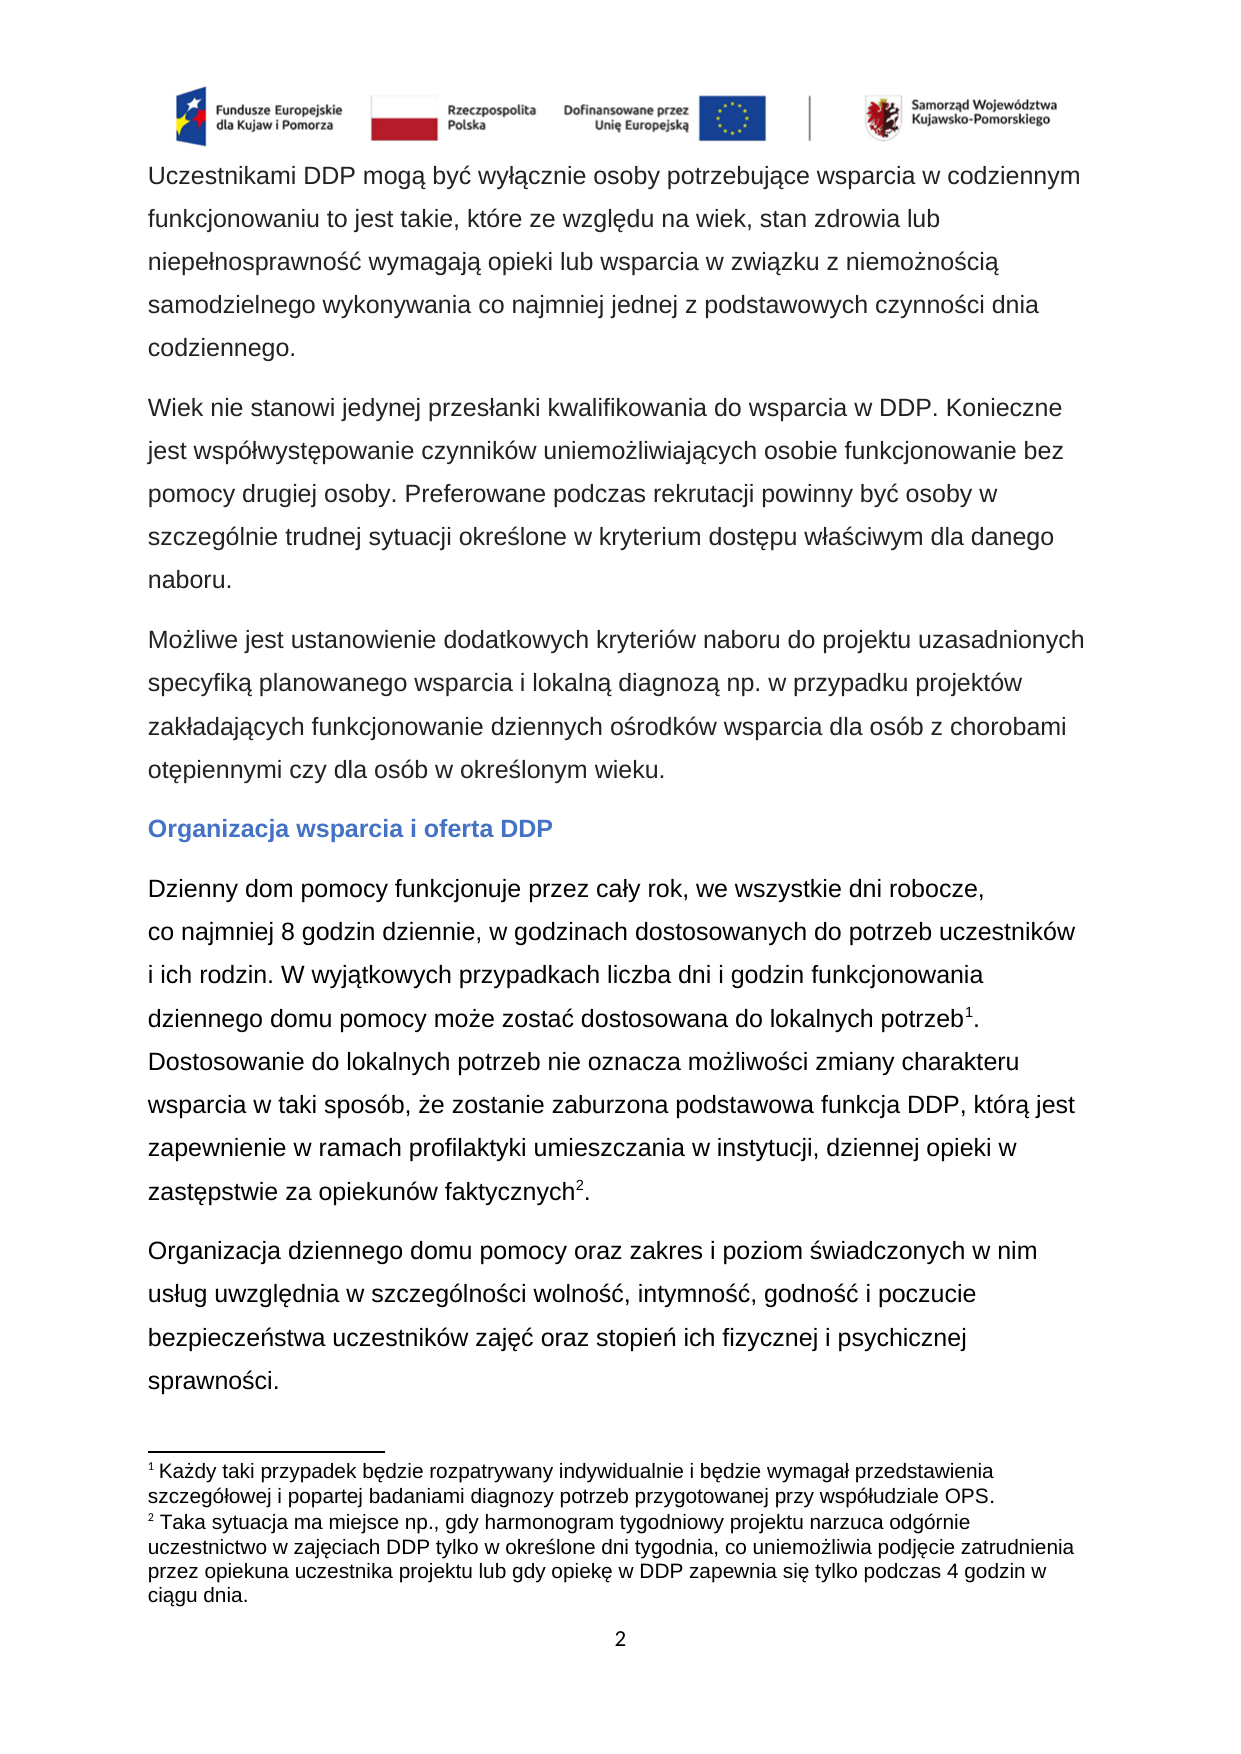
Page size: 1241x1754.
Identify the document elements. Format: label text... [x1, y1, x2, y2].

text Organizacja dziennego domu pomocy oraz zakres i poziom świadczonych w nim usług uwzględnia w szczególności wolność, intymność, godność i poczucie bezpieczeństwa uczestników zajęć oraz stopień ich fizycznej i psychicznej sprawności. [148, 1236, 1093, 1394]
text Organizacja wsparcia i oferta DDP [148, 814, 1093, 843]
picture [147, 73, 1084, 161]
text Uczestnikami DDP mogą być wyłącznie osoby potrzebujące wsparcia w codziennym funkcjonowaniu to jest takie, które ze względu na wiek, stan zdrowia lub niepełnosprawność wymagają opieki lub wsparcia w związku z niemożnością samodzielnego wykonywania co najmniej jednej z podstawowych czynności dnia codziennego. [148, 161, 1093, 362]
text Wiek nie stanowi jedynej przesłanki kwalifikowania do wsparcia w DDP. Konieczne jest współwystępowanie czynników uniemożliwiających osobie funkcjonowanie bez pomocy drugiej osoby. Preferowane podczas rekrutacji powinny być osoby w szczególnie trudnej sytuacji określone w kryterium dostępu właściwym dla danego naboru. [148, 393, 1093, 594]
text Możliwe jest ustanowienie dodatkowych kryteriów naboru do projektu uzasadnionych specyfiką planowanego wsparcia i lokalną diagnozą np. w przypadku projektów zakładających funkcjonowanie dziennych ośrodków wsparcia dla osób z chorobami otępiennymi czy dla osób w określonym wieku. [148, 625, 1093, 783]
text Dzienny dom pomocy funkcjonuje przez cały rok, we wszystkie dni robocze, co najmniej 8 godzin dziennie, w godzinach dostosowanych do potrzeb uczestników i ich rodzin. W wyjątkowych przypadkach liczba dni i godzin funkcjonowania dziennego domu pomocy może zostać dostosowana do lokalnych potrzeb. Dostosowanie do lokalnych potrzeb nie oznacza możliwości zmiany charakteru wsparcia w taki sposób, że zostanie zaburzona podstawowa funkcja DDP, którą jest zapewnienie w ramach profilaktyki umieszczania w instytucji, dziennej opieki w zastępstwie za opiekunów faktycznych. [148, 874, 1093, 1205]
